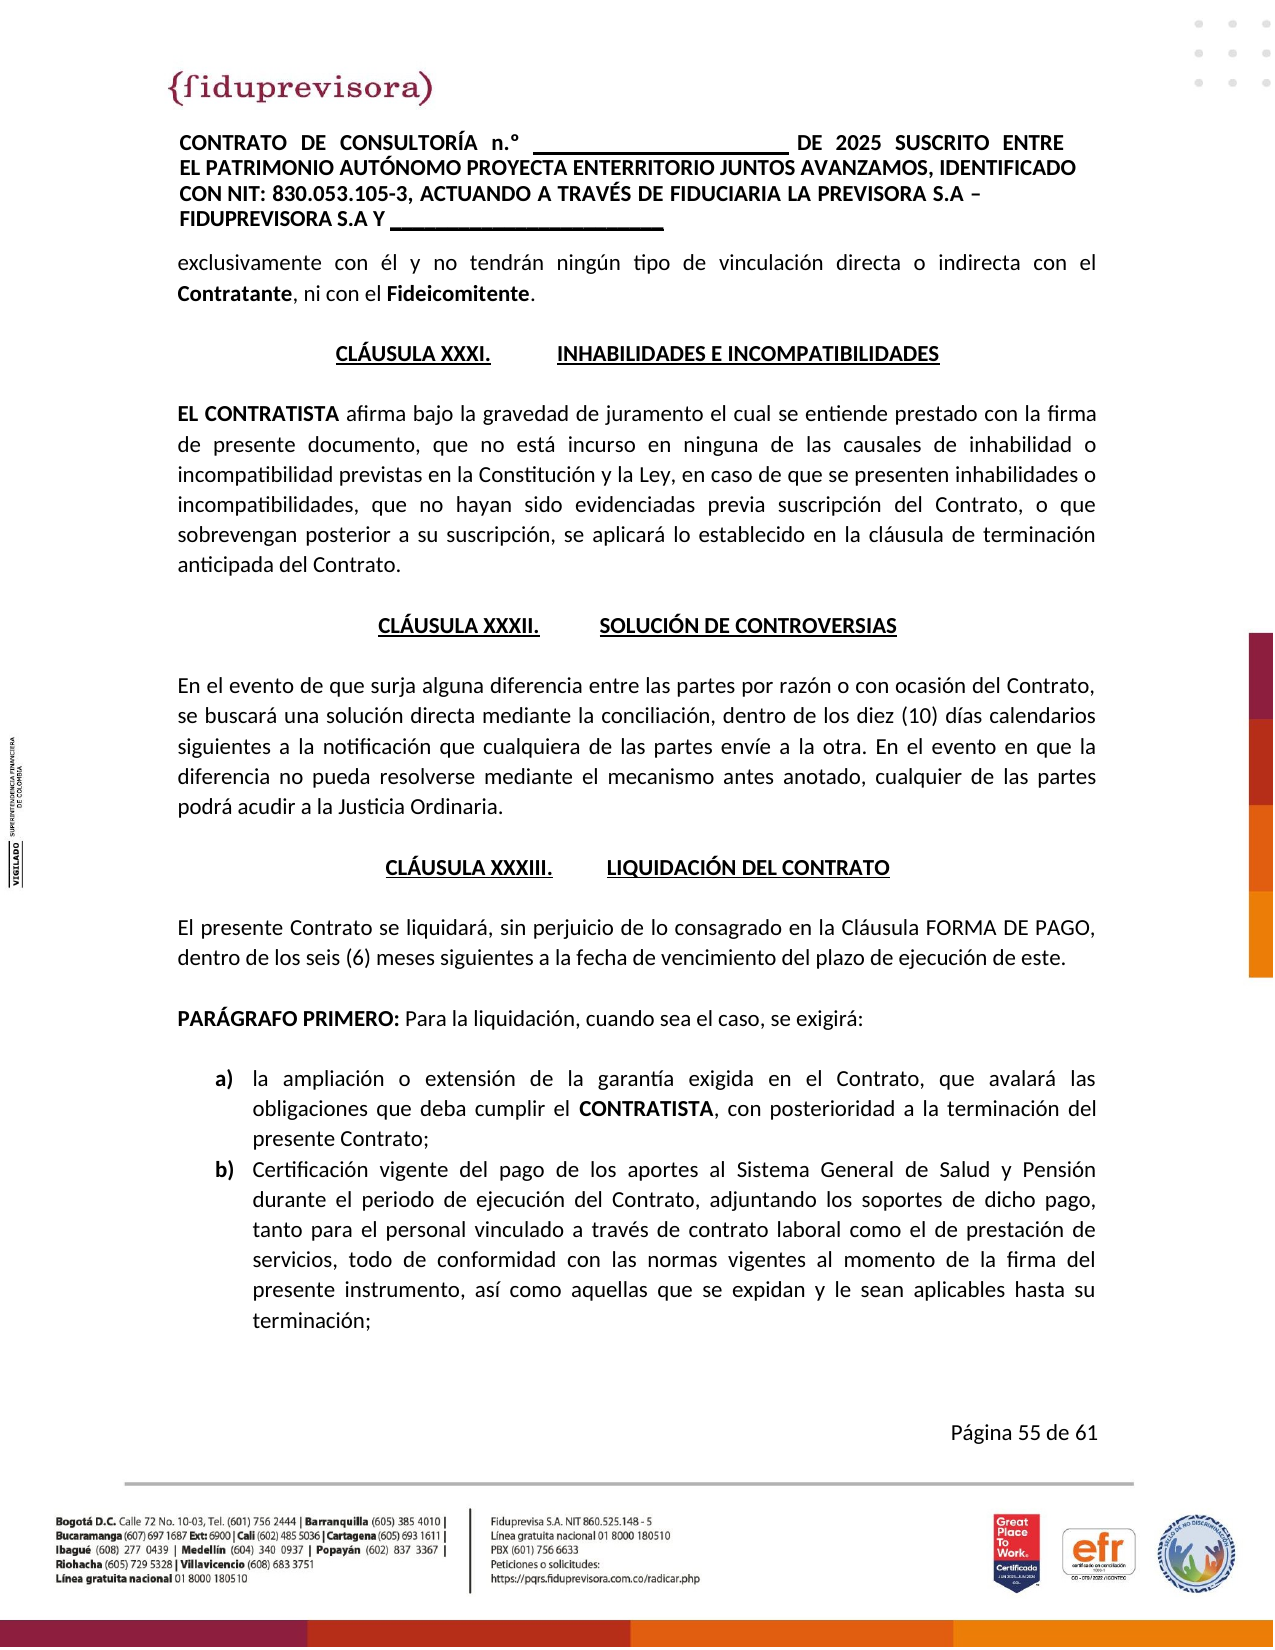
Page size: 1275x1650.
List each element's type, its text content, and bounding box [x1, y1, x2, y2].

picture [163, 18, 1275, 110]
text PARÁGRAFO PRIMERO: Para la liquidación, cuando sea el caso, se exigirá: [177, 1004, 1098, 1032]
picture [0, 628, 1273, 1647]
text CLÁUSULA XXXII. SOLUCIÓN DE CONTROVERSIAS [177, 611, 1098, 639]
text El presente Contrato se liquidará, sin perjuicio de lo consagrado en la Cláusula FORMA DE PAGO, dentro de los seis (6) meses siguientes a la fecha de vencimiento del plazo de ejecución de este. [177, 913, 1098, 971]
text CLÁUSULA XXXIII. LIQUIDACIÓN DEL CONTRATO [177, 853, 1098, 881]
list la ampliación o extensión de la garantía exigida en el Contrato, que avalará las obligaciones que deba cumplir el CONTRATISTA, con posterioridad a la terminación del presente Contrato; [215, 1064, 1098, 1153]
text CLÁUSULA XXXI. INHABILIDADES E INCOMPATIBILIDADES [177, 339, 1098, 367]
text En el evento de que surja alguna diferencia entre las partes por razón o con ocasión del Contrato, se buscará una solución directa mediante la conciliación, dentro de los diez (10) días calendarios siguientes a la notificación que cualquiera de las partes envíe a la otra. En el evento en que la diferencia no pueda resolverse mediante el mecanismo antes anotado, cualquier de las partes podrá acudir a la Justicia Ordinaria. [177, 671, 1098, 820]
text EL CONTRATISTA afirma bajo la gravedad de juramento el cual se entiende prestado con la firma de presente documento, que no está incurso en ninguna de las causales de inhabilidad o incompatibilidad previstas en la Constitución y la Ley, en caso de que se presenten inhabilidades o incompatibilidades, que no hayan sido evidenciadas previa suscripción del Contrato, o que sobrevengan posterior a su suscripción, se aplicará lo establecido en la cláusula de terminación anticipada del Contrato. [177, 399, 1098, 579]
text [177, 248, 1098, 307]
list Certificación vigente del pago de los aportes al Sistema General de Salud y Pensión durante el periodo de ejecución del Contrato, adjuntando los soportes de dicho pago, tanto para el personal vinculado a través de contrato laboral como el de prestación de servicios, todo de conformidad con las normas vigentes al momento de la firma del presente instrumento, así como aquellas que se expidan y le sean aplicables hasta su terminación; [215, 1155, 1098, 1334]
